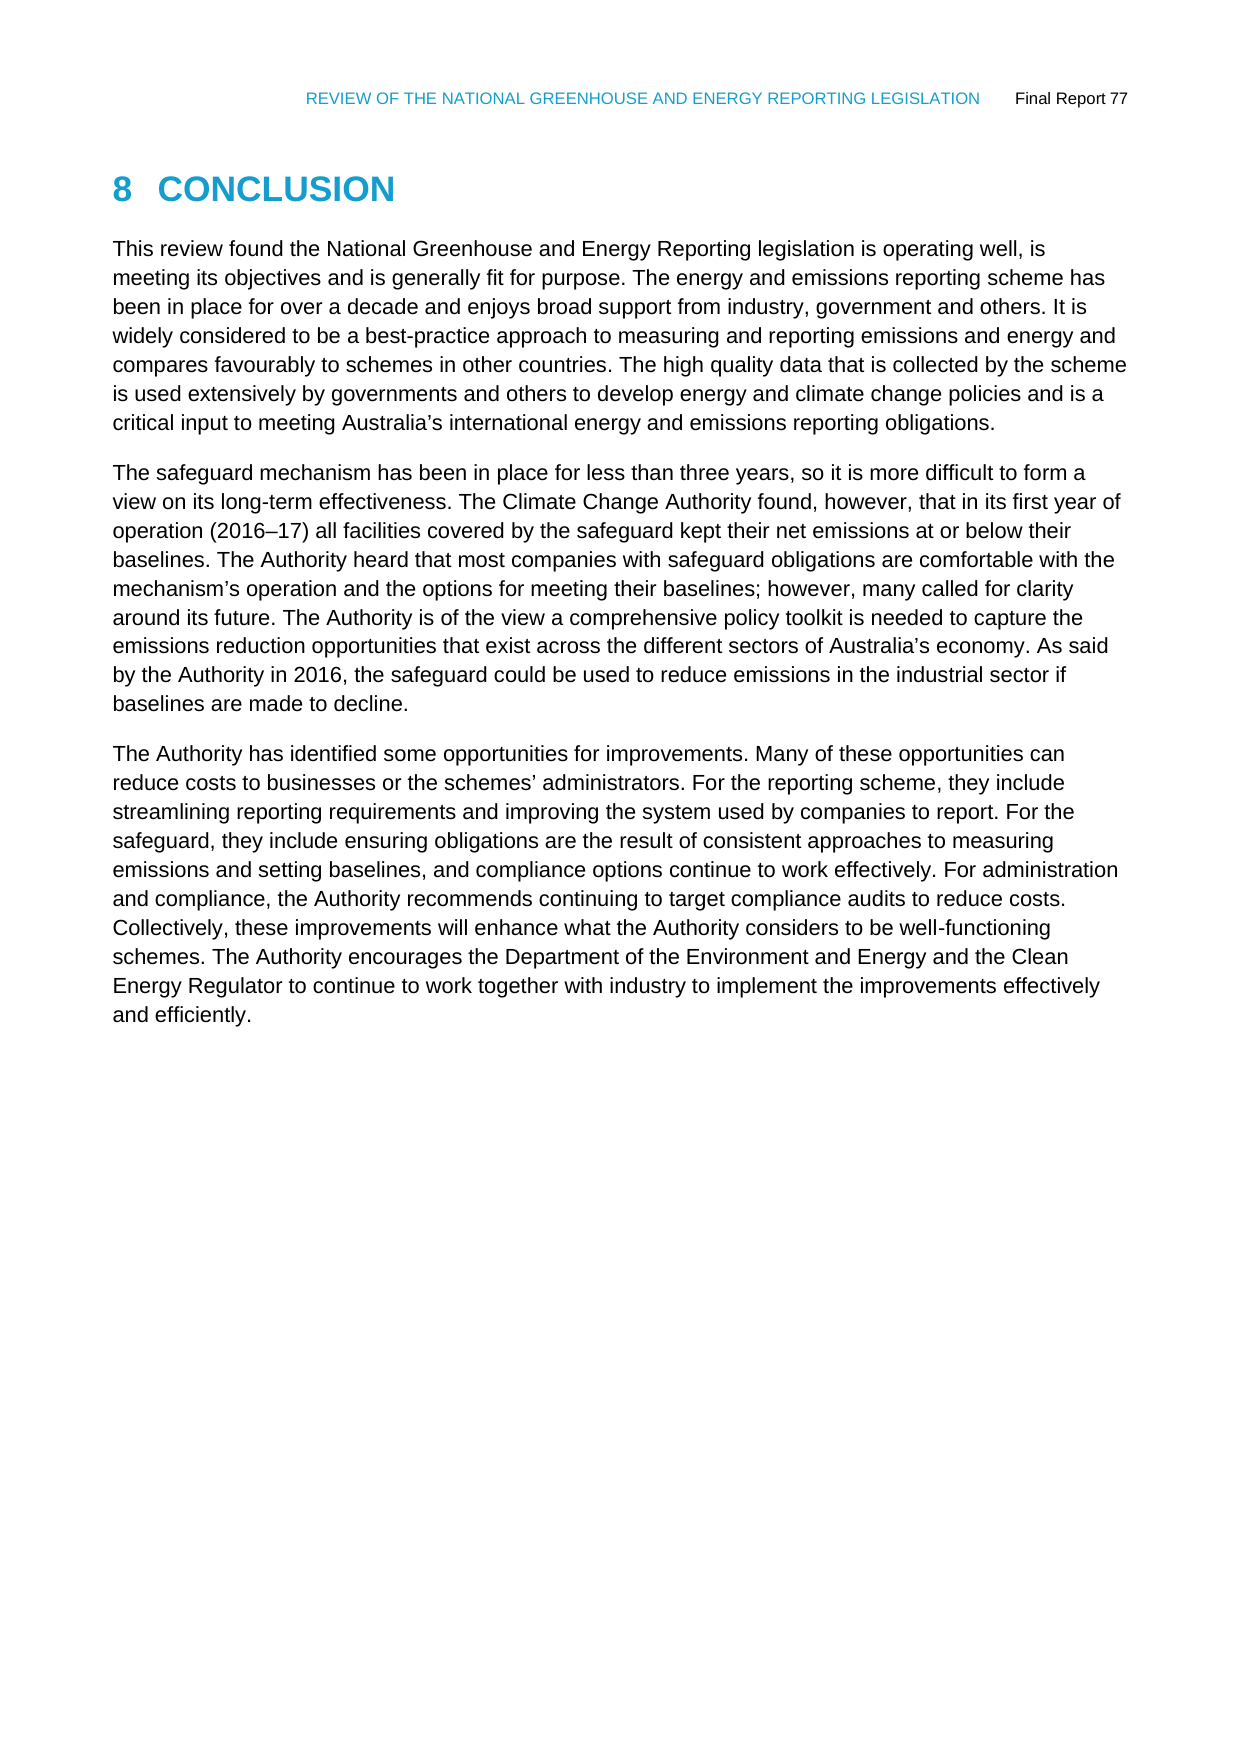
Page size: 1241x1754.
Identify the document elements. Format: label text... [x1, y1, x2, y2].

text The safeguard mechanism has been in place for less than three years, so it is more difficult to form a view on its long-term effectiveness. The Climate Change Authority found, however, that in its first year of operation (2016–17) all facilities covered by the safeguard kept their net emissions at or below their baselines. The Authority heard that most companies with safeguard obligations are comfortable with the mechanism’s operation and the options for meeting their baselines; however, many called for clarity around its future. The Authority is of the view a comprehensive policy toolkit is needed to capture the emissions reduction opportunities that exist across the different sectors of Australia’s economy. As said by the Authority in 2016, the safeguard could be used to reduce emissions in the industrial sector if baselines are made to decline. [112, 460, 1128, 717]
subtitle Conclusion [112, 168, 1128, 209]
text The Authority has identified some opportunities for improvements. Many of these opportunities can reduce costs to businesses or the schemes’ administrators. For the reporting scheme, they include streamlining reporting requirements and improving the system used by companies to report. For the safeguard, they include ensuring obligations are the result of consistent approaches to measuring emissions and setting baselines, and compliance options continue to work effectively. For administration and compliance, the Authority recommends continuing to target compliance audits to reduce costs. Collectively, these improvements will enhance what the Authority considers to be well-functioning schemes. The Authority encourages the Department of the Environment and Energy and the Clean Energy Regulator to continue to work together with industry to implement the improvements effectively and efficiently. [112, 741, 1128, 1027]
text This review found the National Greenhouse and Energy Reporting legislation is operating well, is meeting its objectives and is generally fit for purpose. The energy and emissions reporting scheme has been in place for over a decade and enjoys broad support from industry, government and others. It is widely considered to be a best-practice approach to measuring and reporting emissions and energy and compares favourably to schemes in other countries. The high quality data that is collected by the scheme is used extensively by governments and others to develop energy and climate change policies and is a critical input to meeting Australia’s international energy and emissions reporting obligations. [112, 236, 1128, 435]
